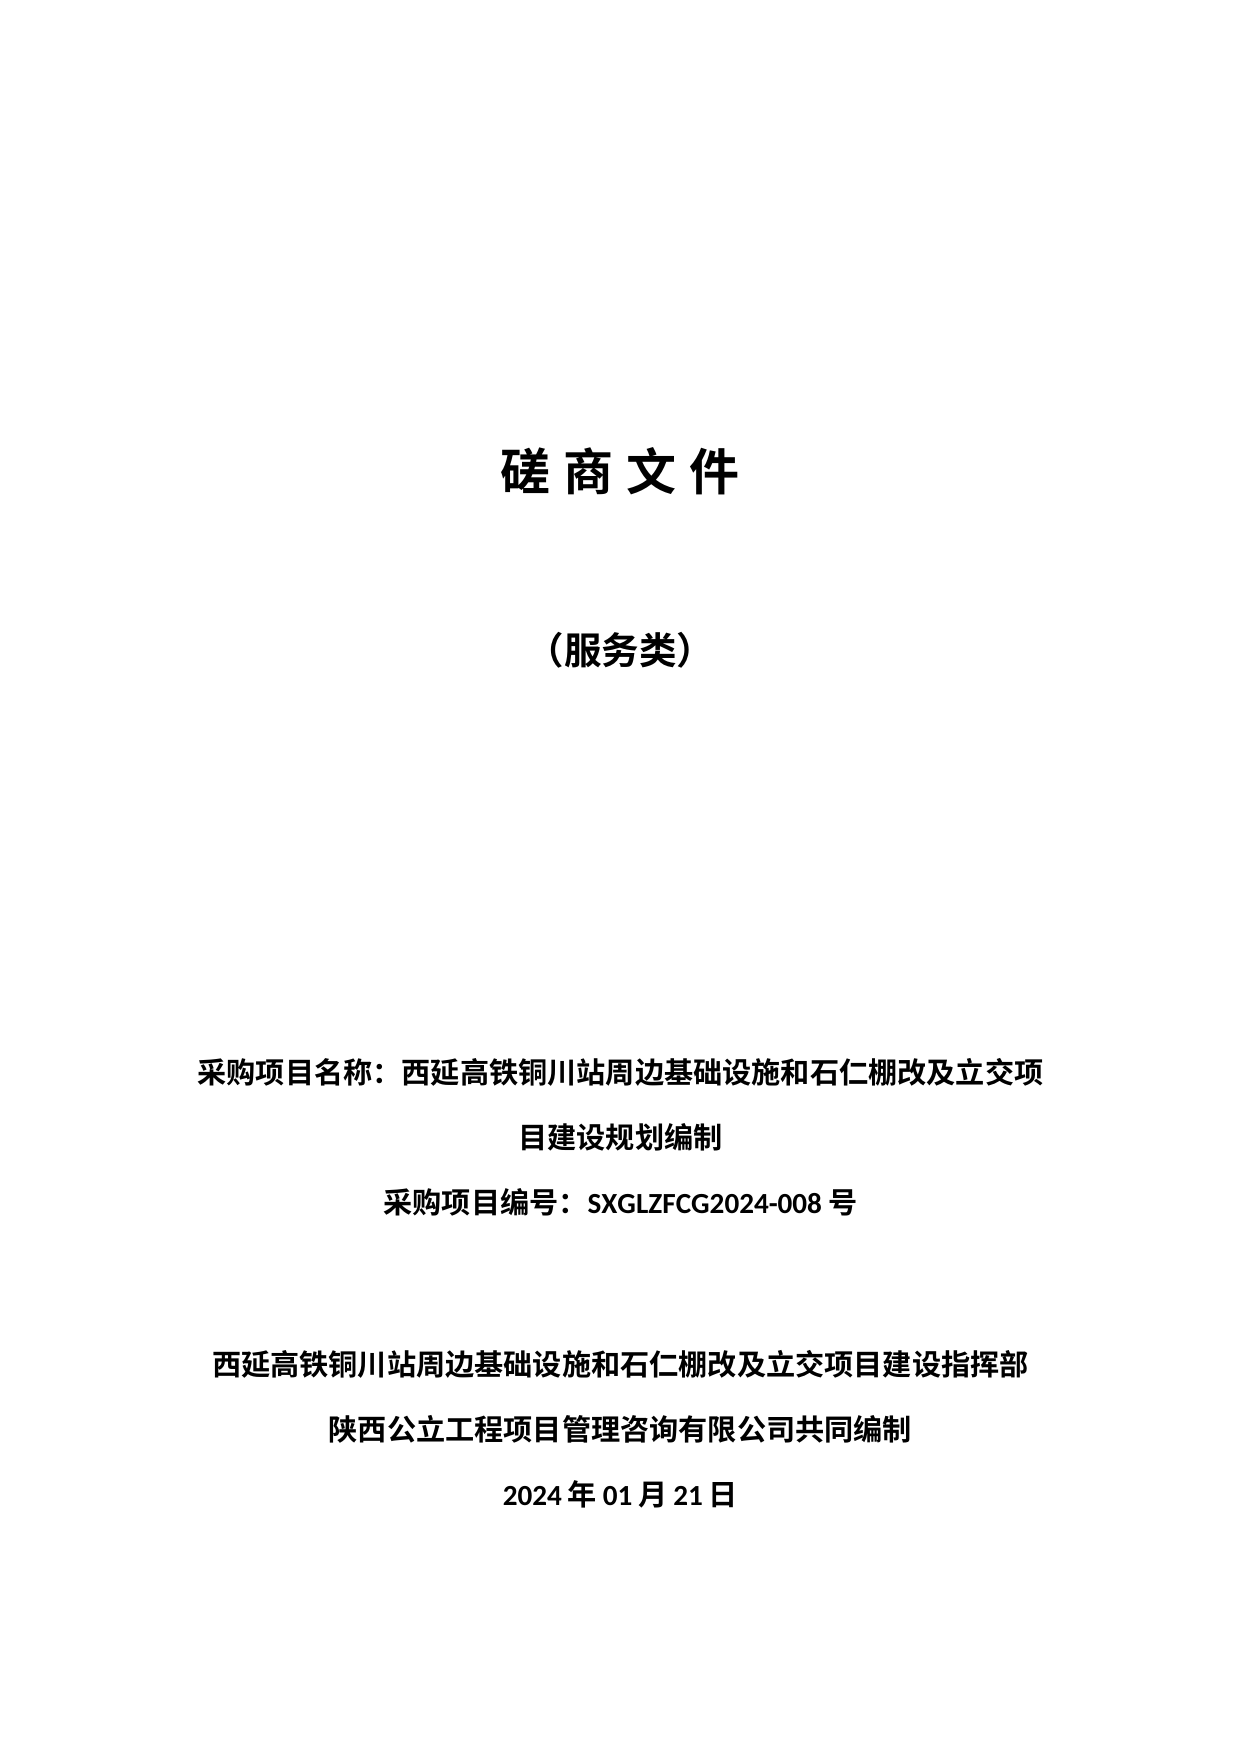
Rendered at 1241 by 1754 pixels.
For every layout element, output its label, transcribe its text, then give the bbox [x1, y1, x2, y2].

text 2024年01月21日 [187, 1462, 1053, 1527]
text 采购项目名称：西延高铁铜川站周边基础设施和石仁棚改及立交项目建设规划编制 [187, 1039, 1053, 1169]
text 磋 商 文 件 [187, 422, 1053, 617]
text 采购项目编号：SXGLZFCG2024-008号 [187, 1169, 1053, 1332]
text 陕西公立工程项目管理咨询有限公司共同编制 [187, 1397, 1053, 1462]
text 西延高铁铜川站周边基础设施和石仁棚改及立交项目建设指挥部 [187, 1332, 1053, 1397]
text （服务类） [187, 617, 1053, 1039]
